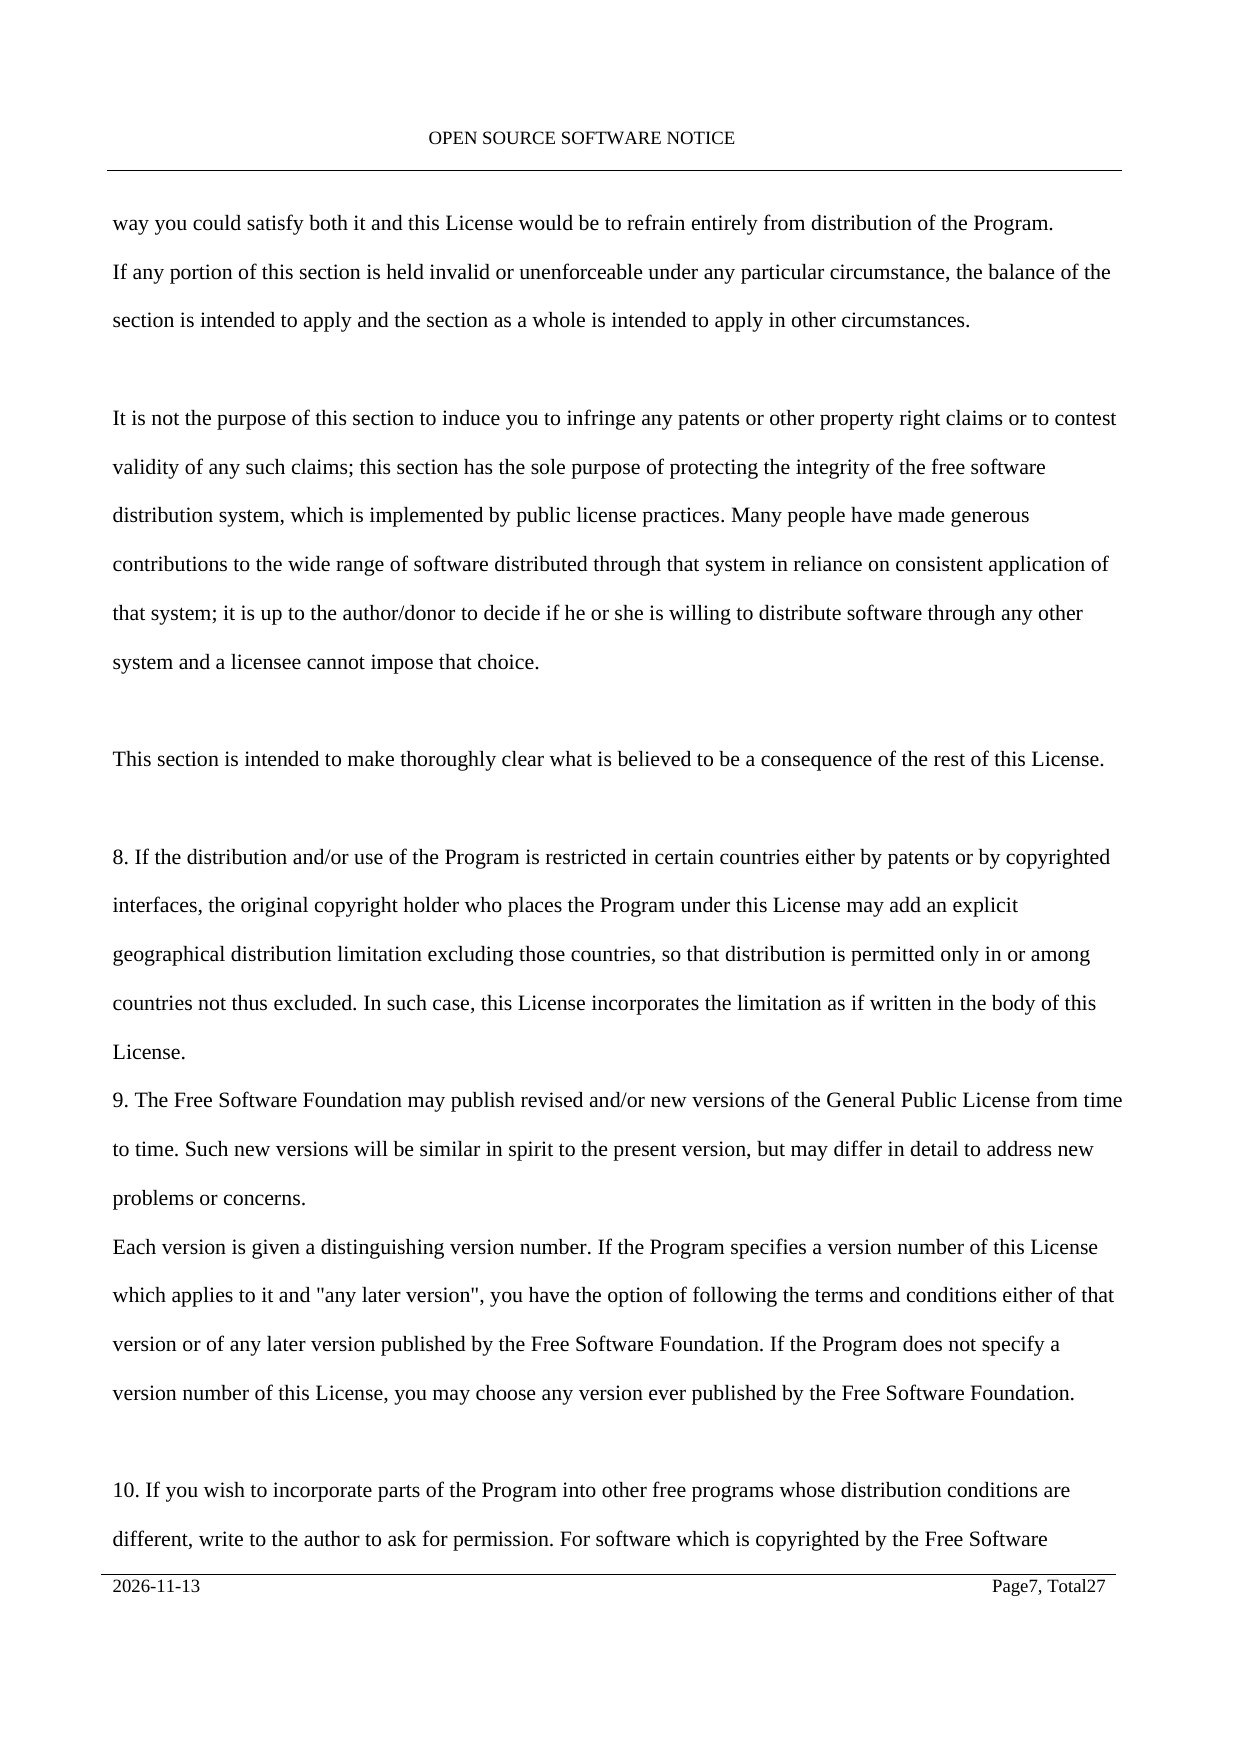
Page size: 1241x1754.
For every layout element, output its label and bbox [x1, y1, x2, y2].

text [112, 206, 1128, 1555]
